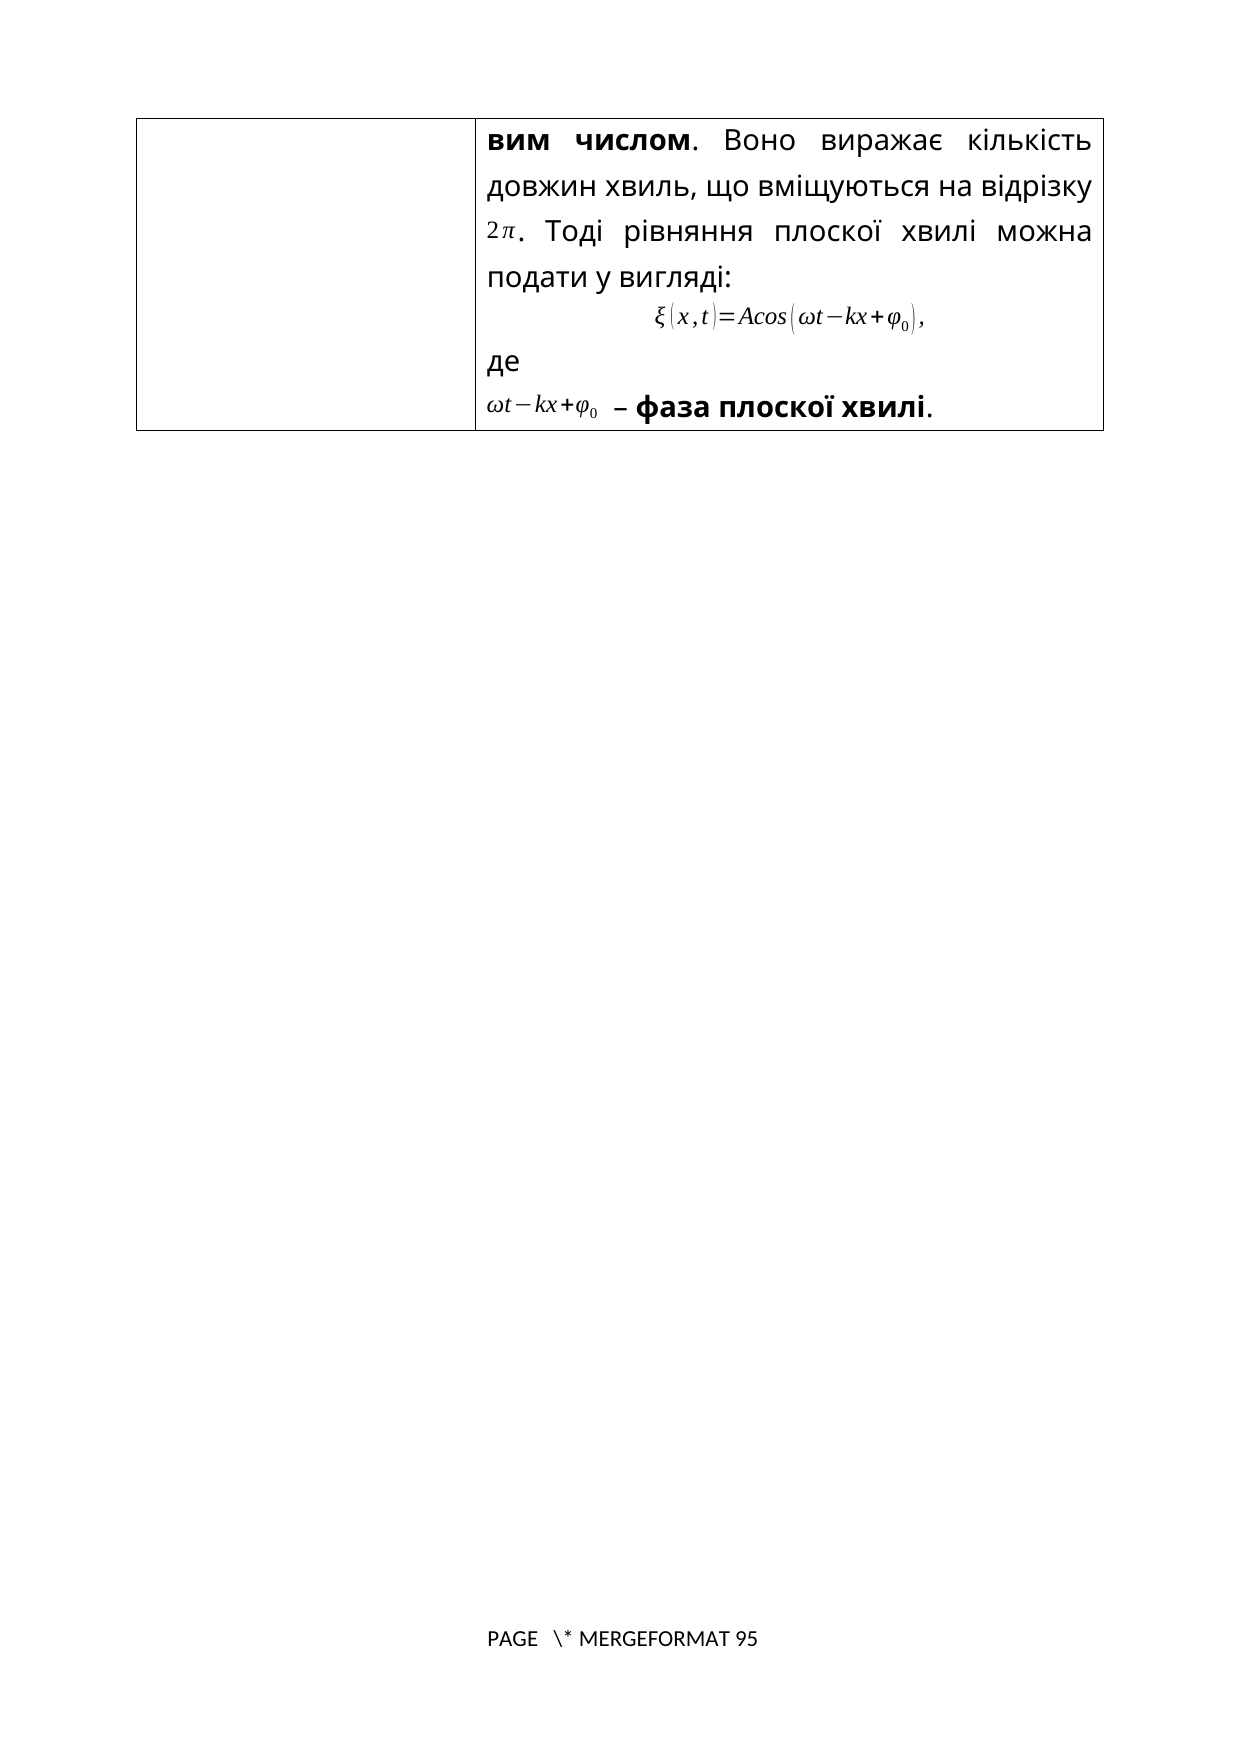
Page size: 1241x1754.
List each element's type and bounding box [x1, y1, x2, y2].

table_cell [137, 119, 475, 430]
table_cell [476, 119, 1103, 430]
